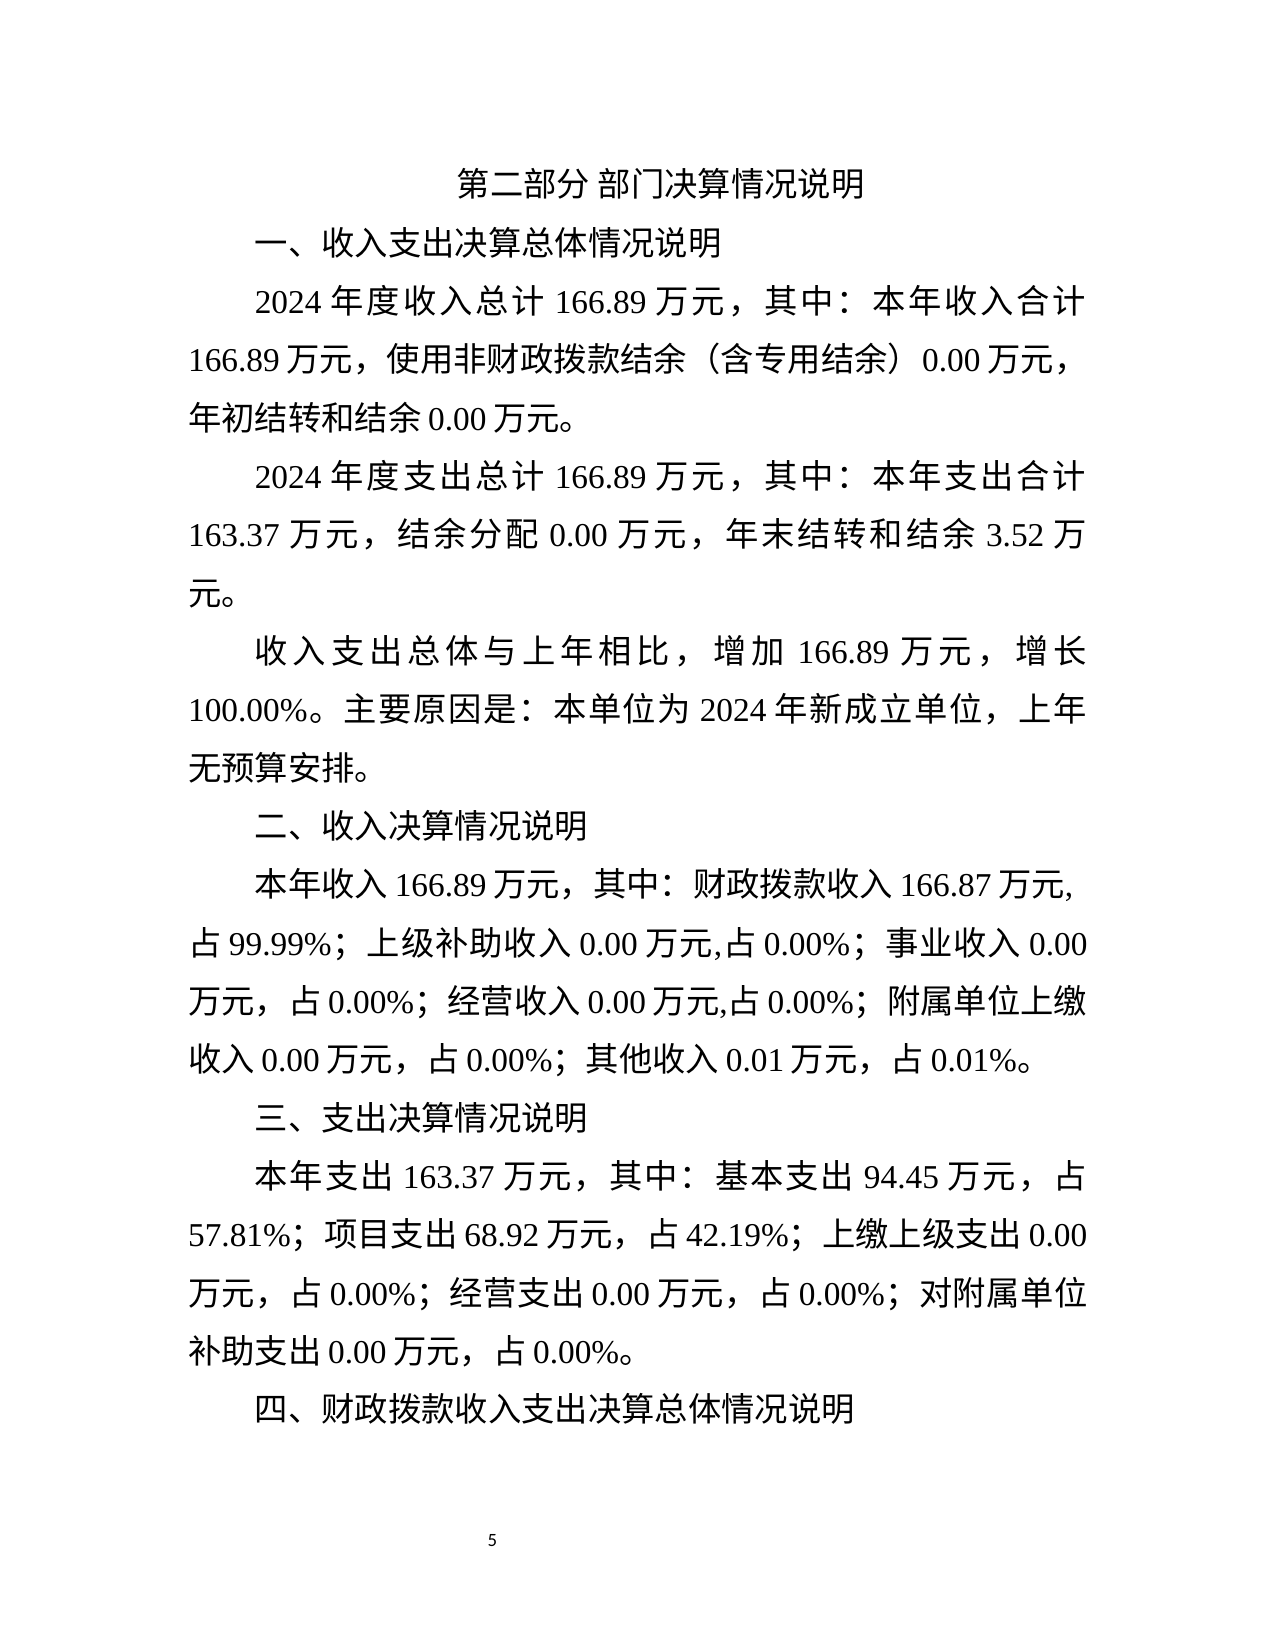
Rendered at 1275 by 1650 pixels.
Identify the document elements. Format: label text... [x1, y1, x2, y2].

text 2024年度支出总计166.89万元，其中：本年支出合计163.37万元，结余分配0.00万元，年末结转和结余3.52万元。 [188, 442, 1087, 617]
text 2024年度收入总计166.89万元，其中：本年收入合计166.89万元，使用非财政拨款结余（含专用结余）0.00万元，年初结转和结余0.00万元。 [188, 267, 1087, 442]
text 三、支出决算情况说明 [188, 1083, 1087, 1142]
text 一、收入支出决算总体情况说明 [188, 208, 1087, 267]
text 收入支出总体与上年相比，增加166.89万元，增长100.00%。主要原因是：本单位为2024年新成立单位，上年无预算安排。 [188, 617, 1087, 792]
text 二、收入决算情况说明 [188, 792, 1087, 850]
text 本年收入166.89万元，其中：财政拨款收入166.87万元, [188, 850, 1087, 908]
text 占99.99%；上级补助收入0.00万元,占0.00%；事业收入0.00万元，占0.00%；经营收入0.00万元,占0.00%；附属单位上缴收入0.00万元，占0.00%；其他收入0.01万元，占0.01%。 [188, 908, 1087, 1083]
text 本年支出163.37万元，其中：基本支出94.45万元，占57.81%；项目支出68.92万元，占42.19%；上缴上级支出0.00万元，占0.00%；经营支出0.00万元，占0.00%；对附属单位补助支出0.00万元，占0.00%。 [188, 1142, 1087, 1375]
text 四、财政拨款收入支出决算总体情况说明 [188, 1375, 1087, 1433]
text 第二部分 部门决算情况说明 [234, 150, 1087, 208]
